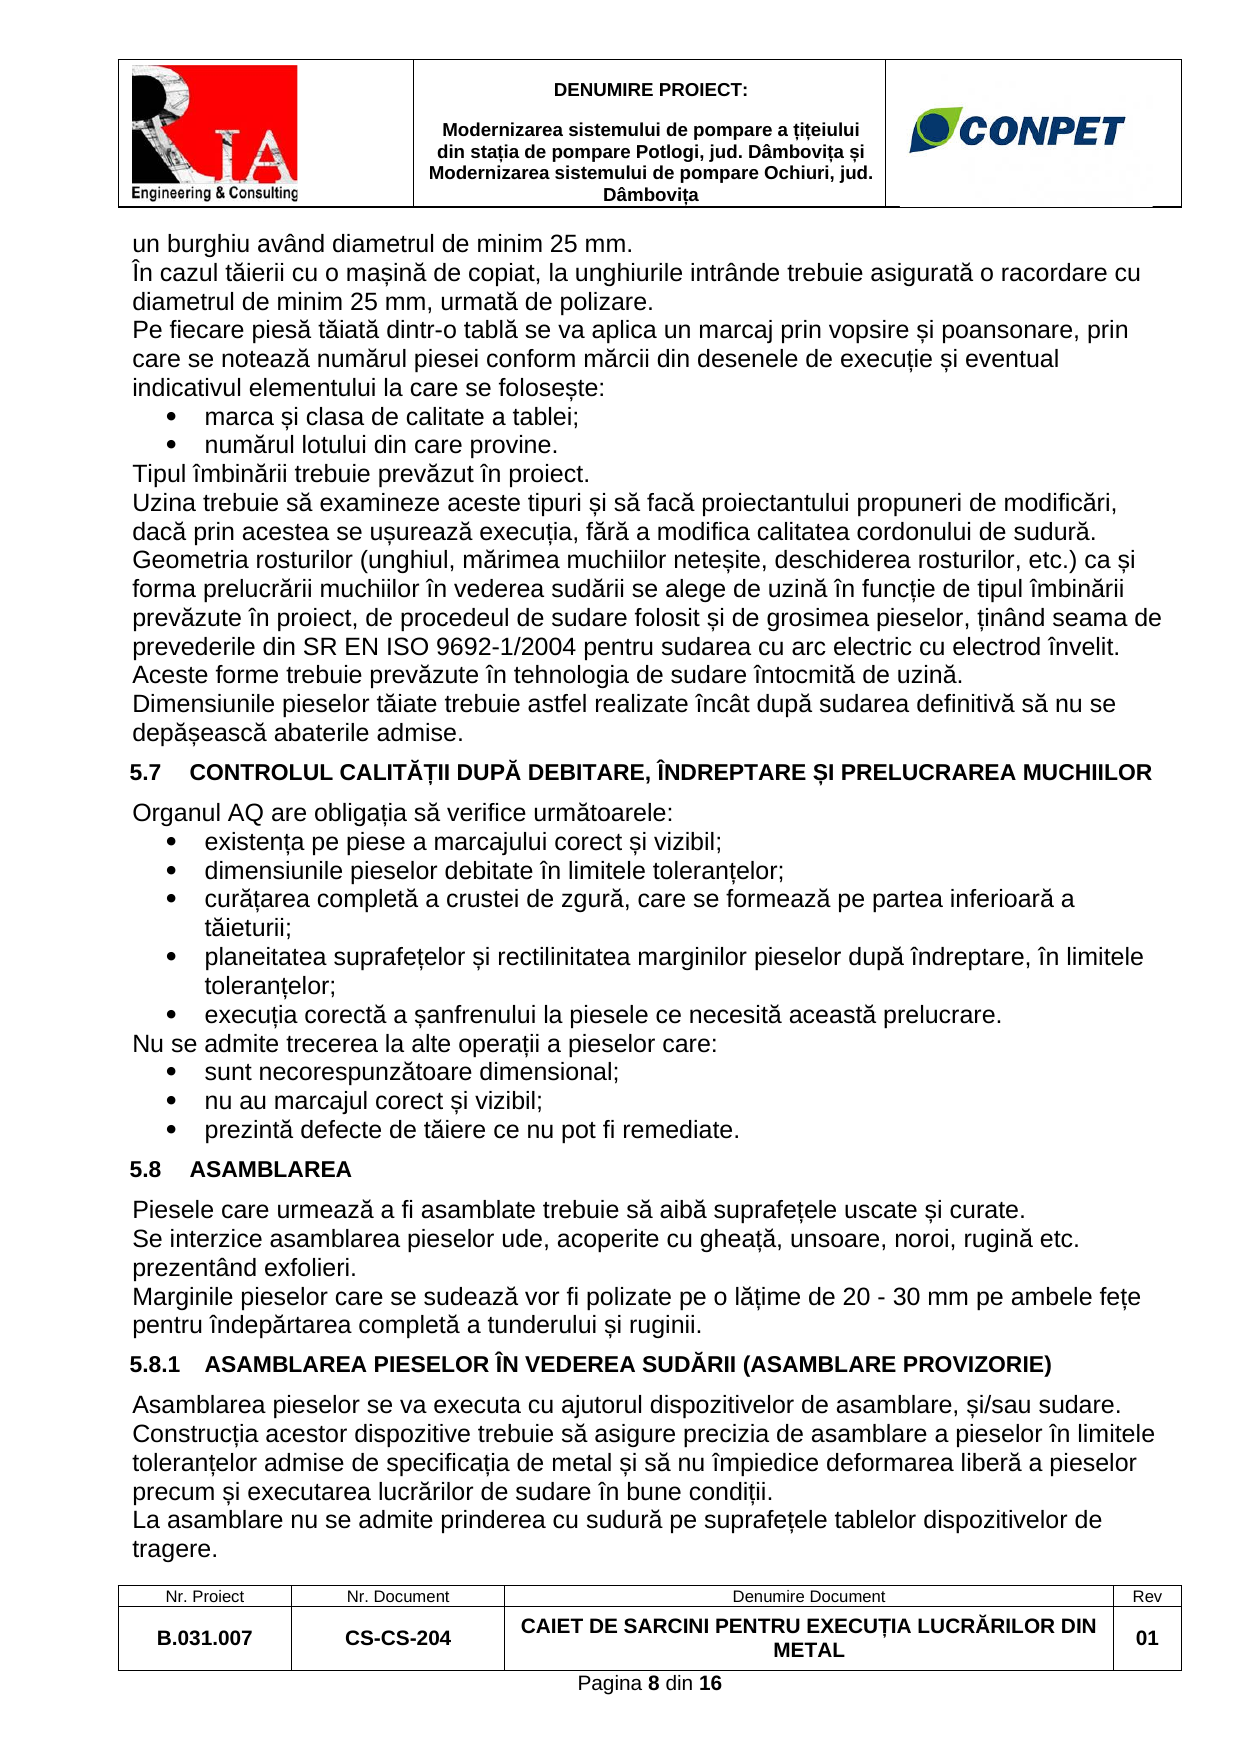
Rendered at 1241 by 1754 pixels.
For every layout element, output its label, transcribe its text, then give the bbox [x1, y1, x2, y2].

table_cell Dimensiunile pieselor tăiate trebuie astfel realizate încât după sudarea definitivă să nu se depășească abaterile admise. [118, 689, 1181, 747]
table_cell Aceste forme trebuie prevăzute în tehnologia de sudare întocmită de uzină. [118, 660, 1181, 689]
table_cell La asamblare nu se admite prinderea cu sudură pe suprafețele tablelor dispozitivelor de tragere. [118, 1505, 1181, 1563]
table_cell execuția corectă a șanfrenului la piesele ce necesită această prelucrare. [118, 1000, 1181, 1028]
table_cell Asamblarea pieselor se va executa cu ajutorul dispozitivelor de asamblare, și/sau sudare. [118, 1390, 1181, 1419]
table_cell marca și clasa de calitate a tablei; [118, 401, 1181, 430]
picture [899, 60, 1153, 207]
table_cell Nu se admite trecerea la alte operații a pieselor care: [118, 1029, 1181, 1057]
table_cell curățarea completă a crustei de zgură, care se formează pe partea inferioară a tăieturii; [118, 885, 1181, 942]
table_cell Pe fiecare piesă tăiată dintr-o tablă se va aplica un marcaj prin vopsire și poansonare, prin care se notează numărul piesei conform mărcii din desenele de execuție și eventual indicativul elementului la care se folosește: [118, 315, 1181, 401]
table_cell planeitatea suprafețelor și rectilinitatea marginilor pieselor după îndreptare, în limitele toleranțelor; [118, 942, 1181, 1000]
table_cell Geometria rosturilor (unghiul, mărimea muchiilor neteșite, deschiderea rosturilor, etc.) ca și forma prelucrării muchiilor în vederea sudării se alege de uzină în funcție de tipul îmbinării prevăzute în proiect, de procedeul de sudare folosit și de grosimea pieselor, ținând seama de prevederile din SR EN ISO 9692-1/2004 pentru sudarea cu arc electric cu electrod învelit. [118, 545, 1181, 660]
table_cell nu au marcajul corect și vizibil; [118, 1086, 1181, 1115]
table_cell În cazul tăierii cu o mașină de copiat, la unghiurile intrânde trebuie asigurată o racordare cu diametrul de minim , urmată de polizare. [118, 258, 1181, 315]
table_cell Tipul îmbinării trebuie prevăzut în proiect. [118, 459, 1181, 488]
table_cell Organul AQ are obligația să verifice următoarele: [118, 798, 1181, 827]
table_cell Marginile pieselor care se sudează vor fi polizate pe o lățime de 20 - pe ambele fețe pentru îndepărtarea completă a tunderului și ruginii. [118, 1281, 1181, 1339]
table_cell existența pe piese a marcajului corect și vizibil; [118, 827, 1181, 856]
table_cell Piesele care urmează a fi asamblate trebuie să aibă suprafețele uscate și curate. [118, 1195, 1181, 1224]
table_cell Uzina trebuie să examineze aceste tipuri și să facă proiectantului propuneri de modificări, dacă prin acestea se ușurează execuția, fără a modifica calitatea cordonului de sudură. [118, 488, 1181, 545]
table_cell CONTROLUL CALITĂȚII DUPĂ DEBITARE, ÎNDREPTARE ȘI PRELUCRAREA MUCHIILOR [118, 747, 1181, 798]
table_cell prezintă defecte de tăiere ce nu pot fi remediate. [118, 1115, 1181, 1144]
table_cell Construcția acestor dispozitive trebuie să asigure precizia de asamblare a pieselor în limitele toleranțelor admise de specificația de metal și să nu împiedice deformarea liberă a pieselor precum și executarea lucrărilor de sudare în bune condiții. [118, 1419, 1181, 1505]
table_cell sunt necorespunzătoare dimensional; [118, 1057, 1181, 1086]
table_cell numărul lotului din care provine. [118, 430, 1181, 459]
table_cell Se interzice asamblarea pieselor ude, acoperite cu gheață, unsoare, noroi, rugină etc. prezentând exfolieri. [118, 1224, 1181, 1281]
table_cell ASAMBLAREA [118, 1144, 1181, 1195]
table_cell dimensiunile pieselor debitate în limitele toleranțelor; [118, 856, 1181, 884]
table_cell Piesele al căror contur prezintă unghiuri intrânde se găuresc în prealabil în vârful unghiului cu un burghiu având diametrul de minim . [118, 229, 1181, 258]
picture [132, 65, 298, 202]
table_cell ASAMBLAREA PIESELOR ÎN VEDEREA SUDĂRII (ASAMBLARE PROVIZORIE) [118, 1339, 1181, 1390]
